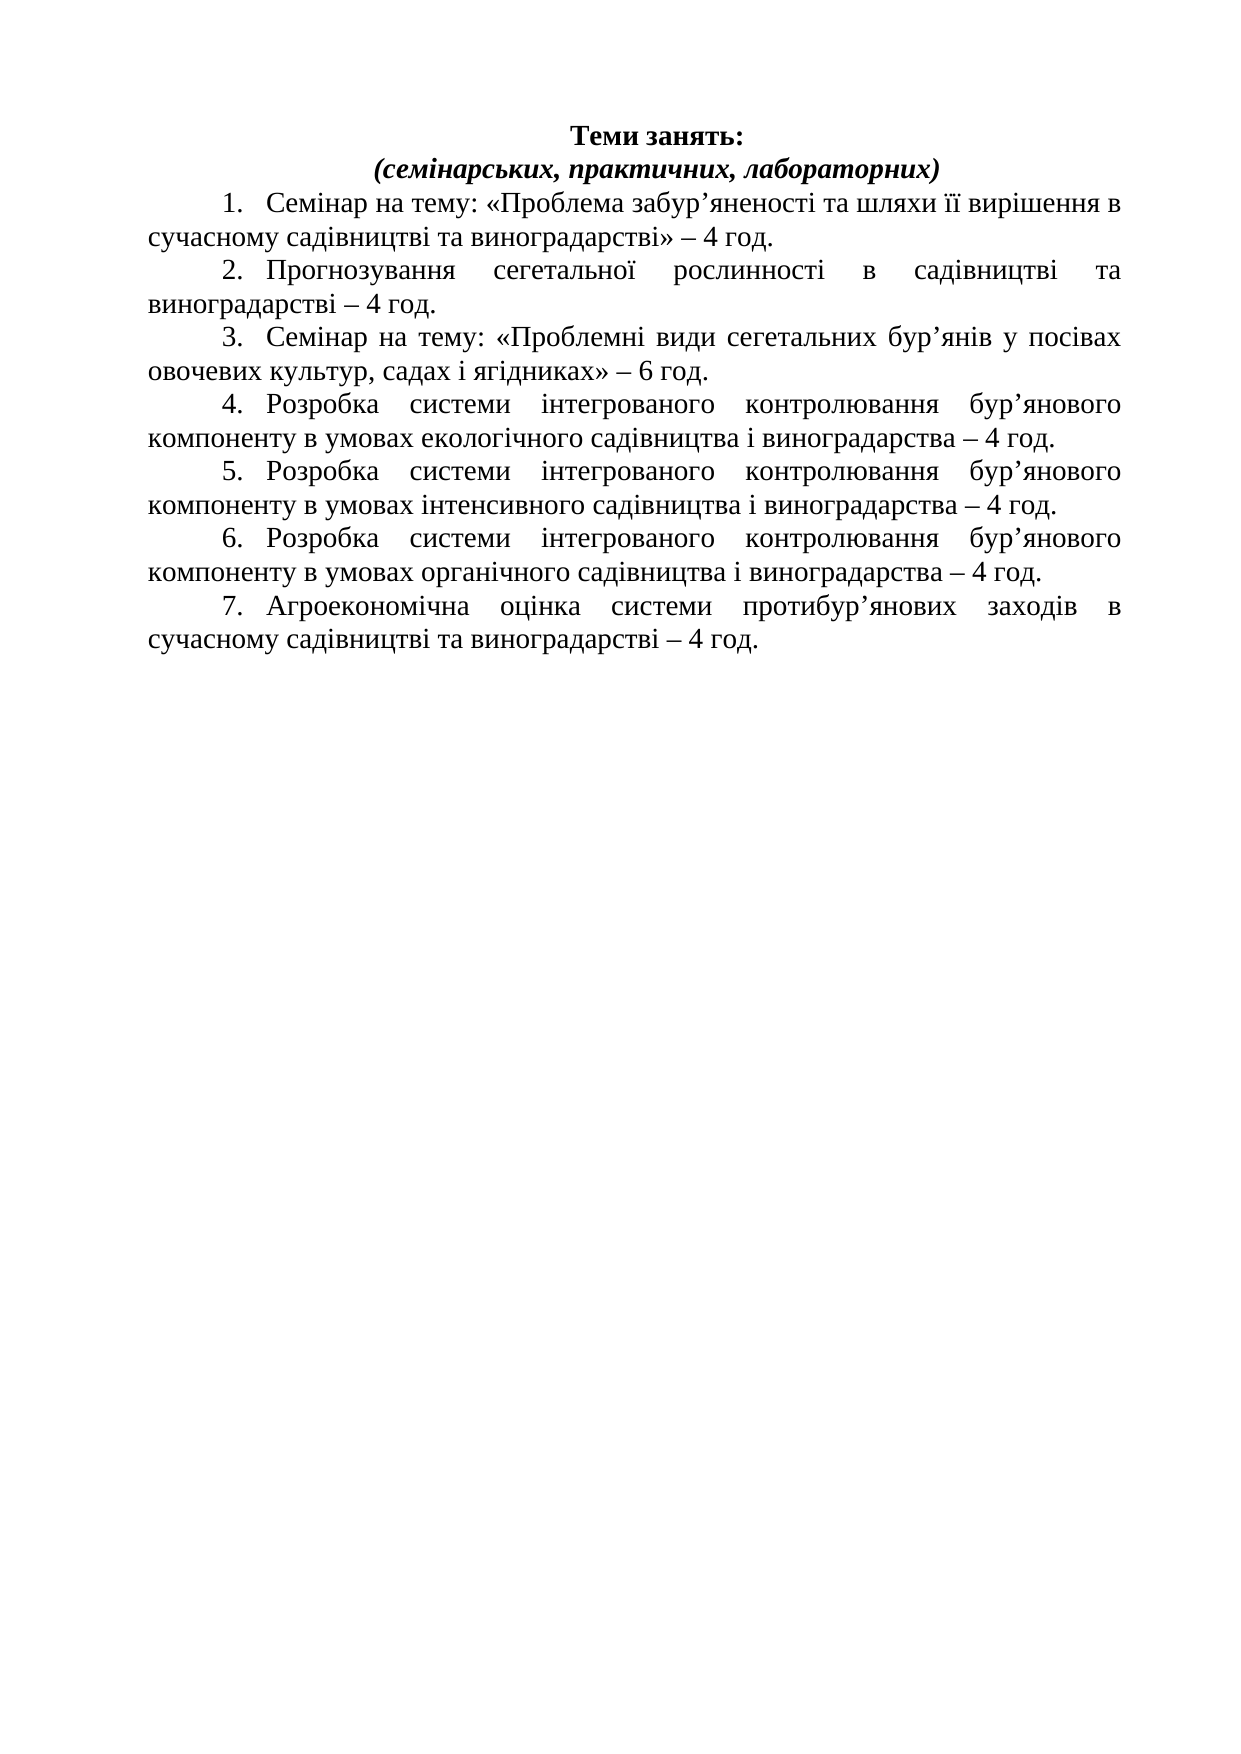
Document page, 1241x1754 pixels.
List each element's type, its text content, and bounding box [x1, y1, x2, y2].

list Розробка системи інтегрованого контролювання бур’янового компоненту в умовах органічного садівництва і виноградарства – 4 год. [148, 521, 1122, 588]
list Семінар на тему: «Проблемні види сегетальних бур’янів у посівах овочевих культур, садах і ягідниках» – 6 год. [148, 319, 1122, 386]
list Агроекономічна оцінка системи протибур’янових заходів в сучасному садівництві та виноградарстві – 4 год. [148, 588, 1122, 655]
list Розробка системи інтегрованого контролювання бур’янового компоненту в умовах екологічного садівництва і виноградарства – 4 год. [148, 386, 1122, 453]
list Розробка системи інтегрованого контролювання бур’янового компоненту в умовах інтенсивного садівництва і виноградарства – 4 год. [148, 453, 1122, 521]
text Теми занять: [148, 118, 1122, 152]
text (семінарських, практичних, лабораторних) [148, 152, 1122, 185]
list Семінар на тему: «Проблема забур’яненості та шляхи її вирішення в сучасному садівництві та виноградарстві» – 4 год. [148, 185, 1122, 252]
list Прогнозування сегетальної рослинності в садівництві та виноградарстві – 4 год. [148, 252, 1122, 319]
